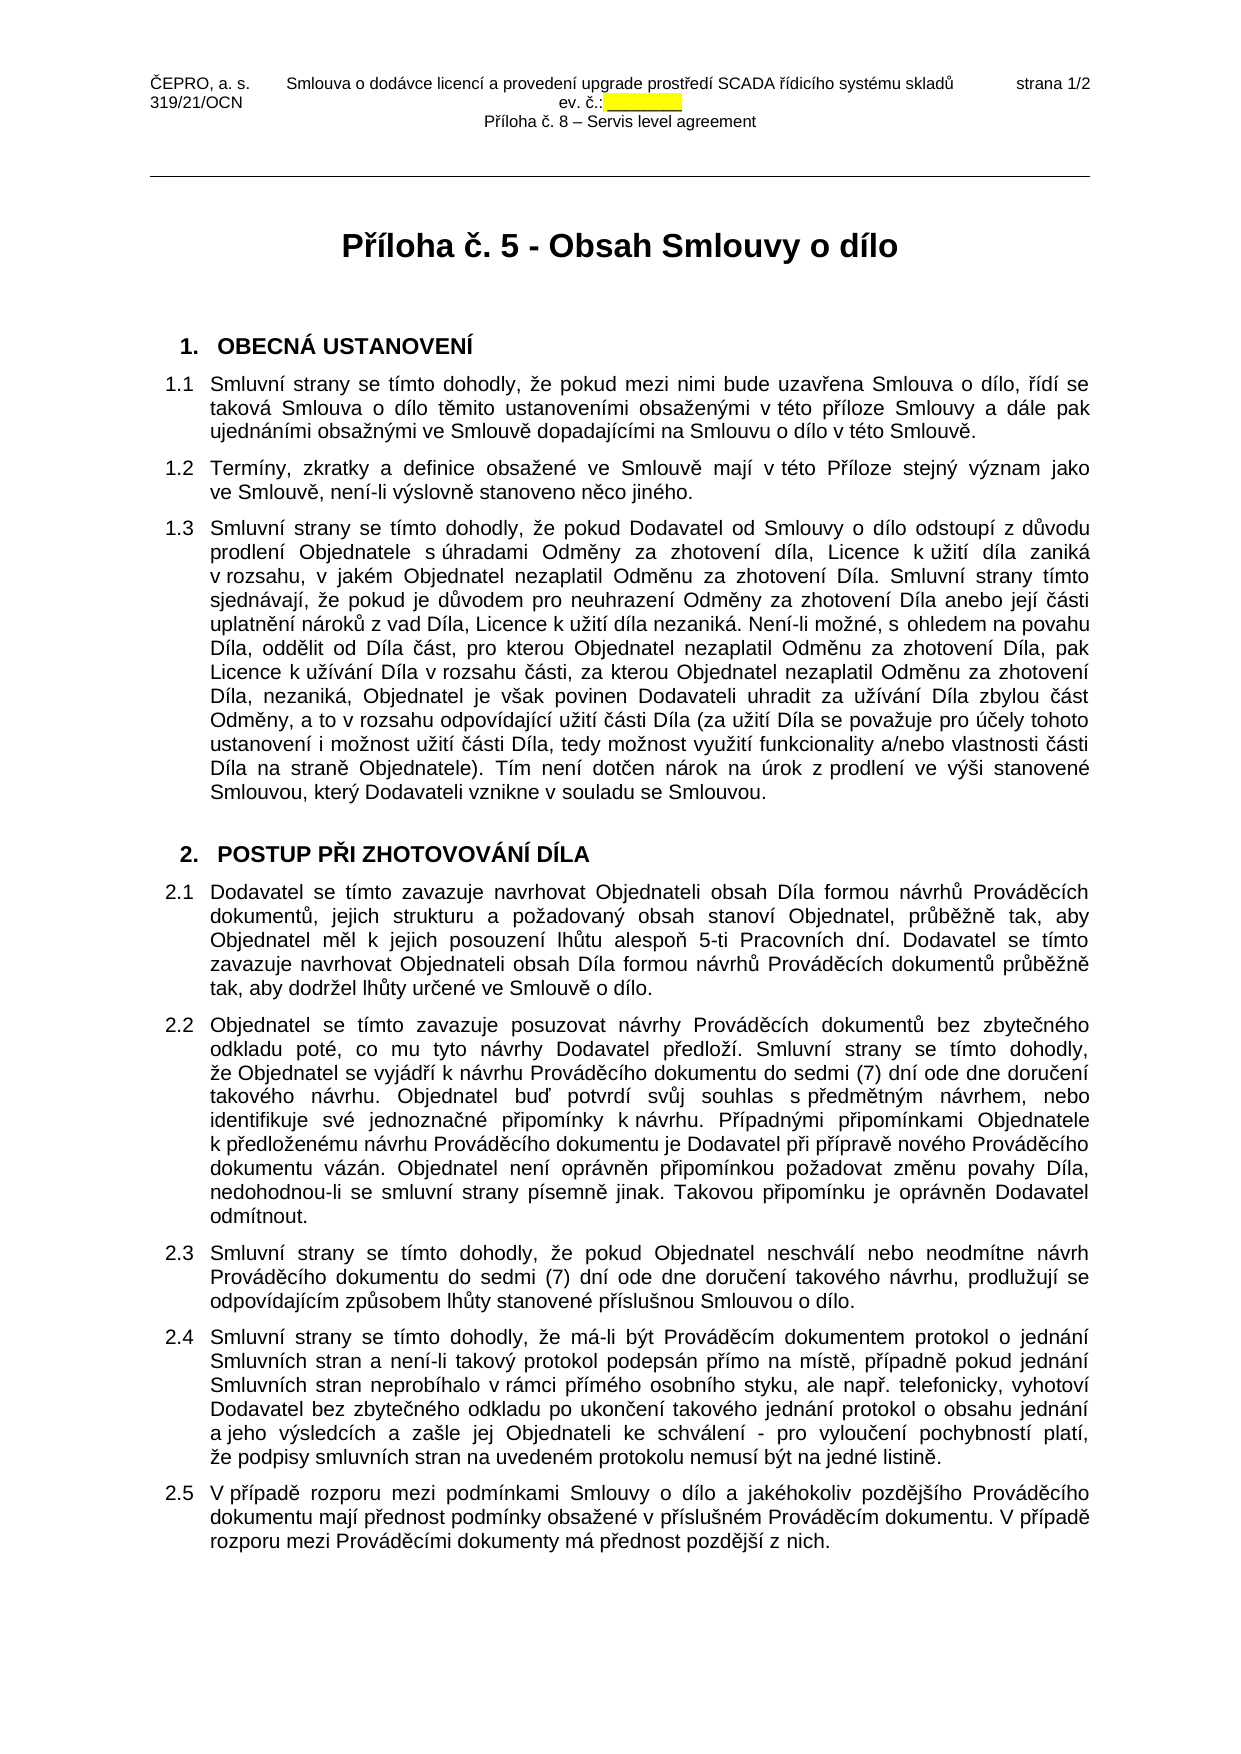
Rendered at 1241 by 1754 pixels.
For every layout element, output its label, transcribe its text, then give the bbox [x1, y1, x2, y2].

list Smluvní strany se tímto dohodly, že pokud Dodavatel od Smlouvy o dílo odstoupí z důvodu prodlení Objednatele s úhradami Odměny za zhotovení díla, Licence k užití díla zaniká v rozsahu, v jakém Objednatel nezaplatil Odměnu za zhotovení Díla. Smluvní strany tímto sjednávají, že pokud je důvodem pro neuhrazení Odměny za zhotovení Díla anebo její části uplatnění nároků z vad Díla, Licence k užití díla nezaniká. Není-li možné, s ohledem na povahu Díla, oddělit od Díla část, pro kterou Objednatel nezaplatil Odměnu za zhotovení Díla, pak Licence k užívání Díla v rozsahu části, za kterou Objednatel nezaplatil Odměnu za zhotovení Díla, nezaniká, Objednatel je však povinen Dodavateli uhradit za užívání Díla zbylou část Odměny, a to v rozsahu odpovídající užití části Díla (za užití Díla se považuje pro účely tohoto ustanovení i možnost užití části Díla, tedy možnost využití funkcionality a/nebo vlastnosti části Díla na straně Objednatele). Tím není dotčen nárok na úrok z prodlení ve výši stanovené Smlouvou, který Dodavateli vznikne v souladu se Smlouvou. [165, 516, 1090, 804]
list Smluvní strany se tímto dohodly, že pokud Objednatel neschválí nebo neodmítne návrh Prováděcího dokumentu do sedmi (7) dní ode dne doručení takového návrhu, prodlužují se odpovídajícím způsobem lhůty stanovené příslušnou Smlouvou o dílo. [165, 1241, 1090, 1312]
subtitle Příloha č. 5 - Obsah Smlouvy o dílo [150, 226, 1090, 265]
list Termíny, zkratky a definice obsažené ve Smlouvě mají v této Příloze stejný význam jako ve Smlouvě, není-li výslovně stanoveno něco jiného. [165, 456, 1090, 504]
list V případě rozporu mezi podmínkami Smlouvy o dílo a jakéhokoliv pozdějšího Prováděcího dokumentu mají přednost podmínky obsažené v příslušném Prováděcím dokumentu. V případě rozporu mezi Prováděcími dokumenty má přednost pozdější z nich. [165, 1481, 1090, 1553]
list Smluvní strany se tímto dohodly, že má-li být Prováděcím dokumentem protokol o jednání Smluvních stran a není-li takový protokol podepsán přímo na místě, případně pokud jednání Smluvních stran neprobíhalo v rámci přímého osobního styku, ale např. telefonicky, vyhotoví Dodavatel bez zbytečného odkladu po ukončení takového jednání protokol o obsahu jednání a jeho výsledcích a zašle jej Objednateli ke schválení - pro vyloučení pochybností platí, že podpisy smluvních stran na uvedeném protokolu nemusí být na jedné listině. [165, 1325, 1090, 1469]
list Smluvní strany se tímto dohodly, že pokud mezi nimi bude uzavřena Smlouva o dílo, řídí se taková Smlouva o dílo těmito ustanoveními obsaženými v této příloze Smlouvy a dále pak ujednáními obsažnými ve Smlouvě dopadajícími na Smlouvu o dílo v této Smlouvě. [165, 371, 1090, 443]
list Dodavatel se tímto zavazuje navrhovat Objednateli obsah Díla formou návrhů Prováděcích dokumentů, jejich strukturu a požadovaný obsah stanoví Objednatel, průběžně tak, aby Objednatel měl k jejich posouzení lhůtu alespoň 5-ti Pracovních dní. Dodavatel se tímto zavazuje navrhovat Objednateli obsah Díla formou návrhů Prováděcích dokumentů průběžně tak, aby dodržel lhůty určené ve Smlouvě o dílo. [165, 880, 1090, 1000]
subtitle Obecná ustanovení [179, 333, 1090, 359]
list Objednatel se tímto zavazuje posuzovat návrhy Prováděcích dokumentů bez zbytečného odkladu poté, co mu tyto návrhy Dodavatel předloží. Smluvní strany se tímto dohodly, že Objednatel se vyjádří k návrhu Prováděcího dokumentu do sedmi (7) dní ode dne doručení takového návrhu. Objednatel buď potvrdí svůj souhlas s předmětným návrhem, nebo identifikuje své jednoznačné připomínky k návrhu. Případnými připomínkami Objednatele k předloženému návrhu Prováděcího dokumentu je Dodavatel při přípravě nového Prováděcího dokumentu vázán. Objednatel není oprávněn připomínkou požadovat změnu povahy Díla, nedohodnou-li se smluvní strany písemně jinak. Takovou připomínku je oprávněn Dodavatel odmítnout. [165, 1012, 1090, 1228]
subtitle Postup při zhotovování Díla [179, 841, 1090, 868]
